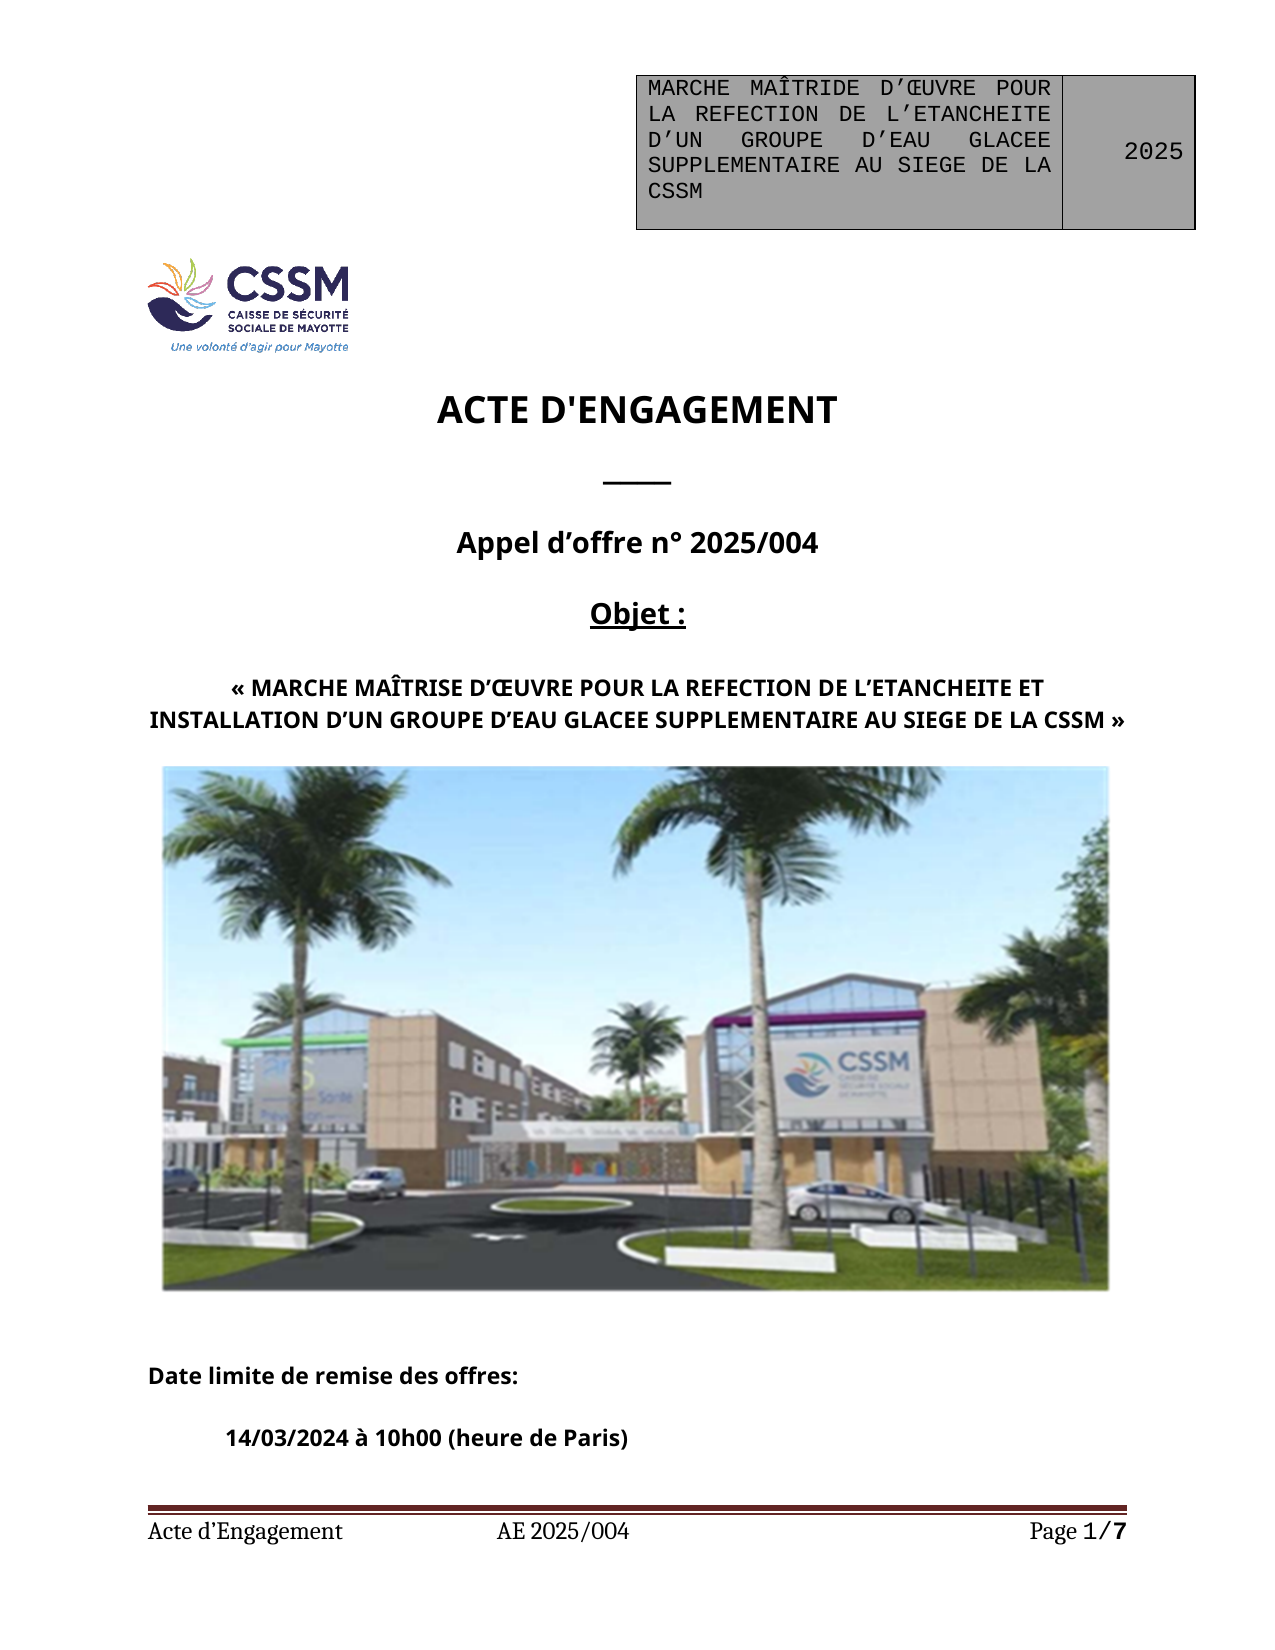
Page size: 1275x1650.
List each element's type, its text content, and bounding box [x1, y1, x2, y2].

text 14/03/2024 à 10h00 (heure de Paris) [148, 1422, 1127, 1453]
picture [161, 766, 1114, 1298]
text Appel d’offre n° 2025/004 [148, 522, 1127, 562]
text « MARCHE MAÎTRISE D’ŒUVRE POUR LA REFECTION DE L’ETANCHEITE ET INSTALLATION D’UN GROUPE D’EAU GLACEE SUPPLEMENTAIRE AU SIEGE DE LA CSSM » [148, 672, 1127, 735]
text ACTE D'ENGAGEMENT [148, 383, 1127, 434]
text ____ [148, 434, 1127, 491]
picture [147, 258, 354, 355]
text Date limite de remise des offres: [148, 1360, 1127, 1391]
text Objet : [148, 593, 1127, 633]
